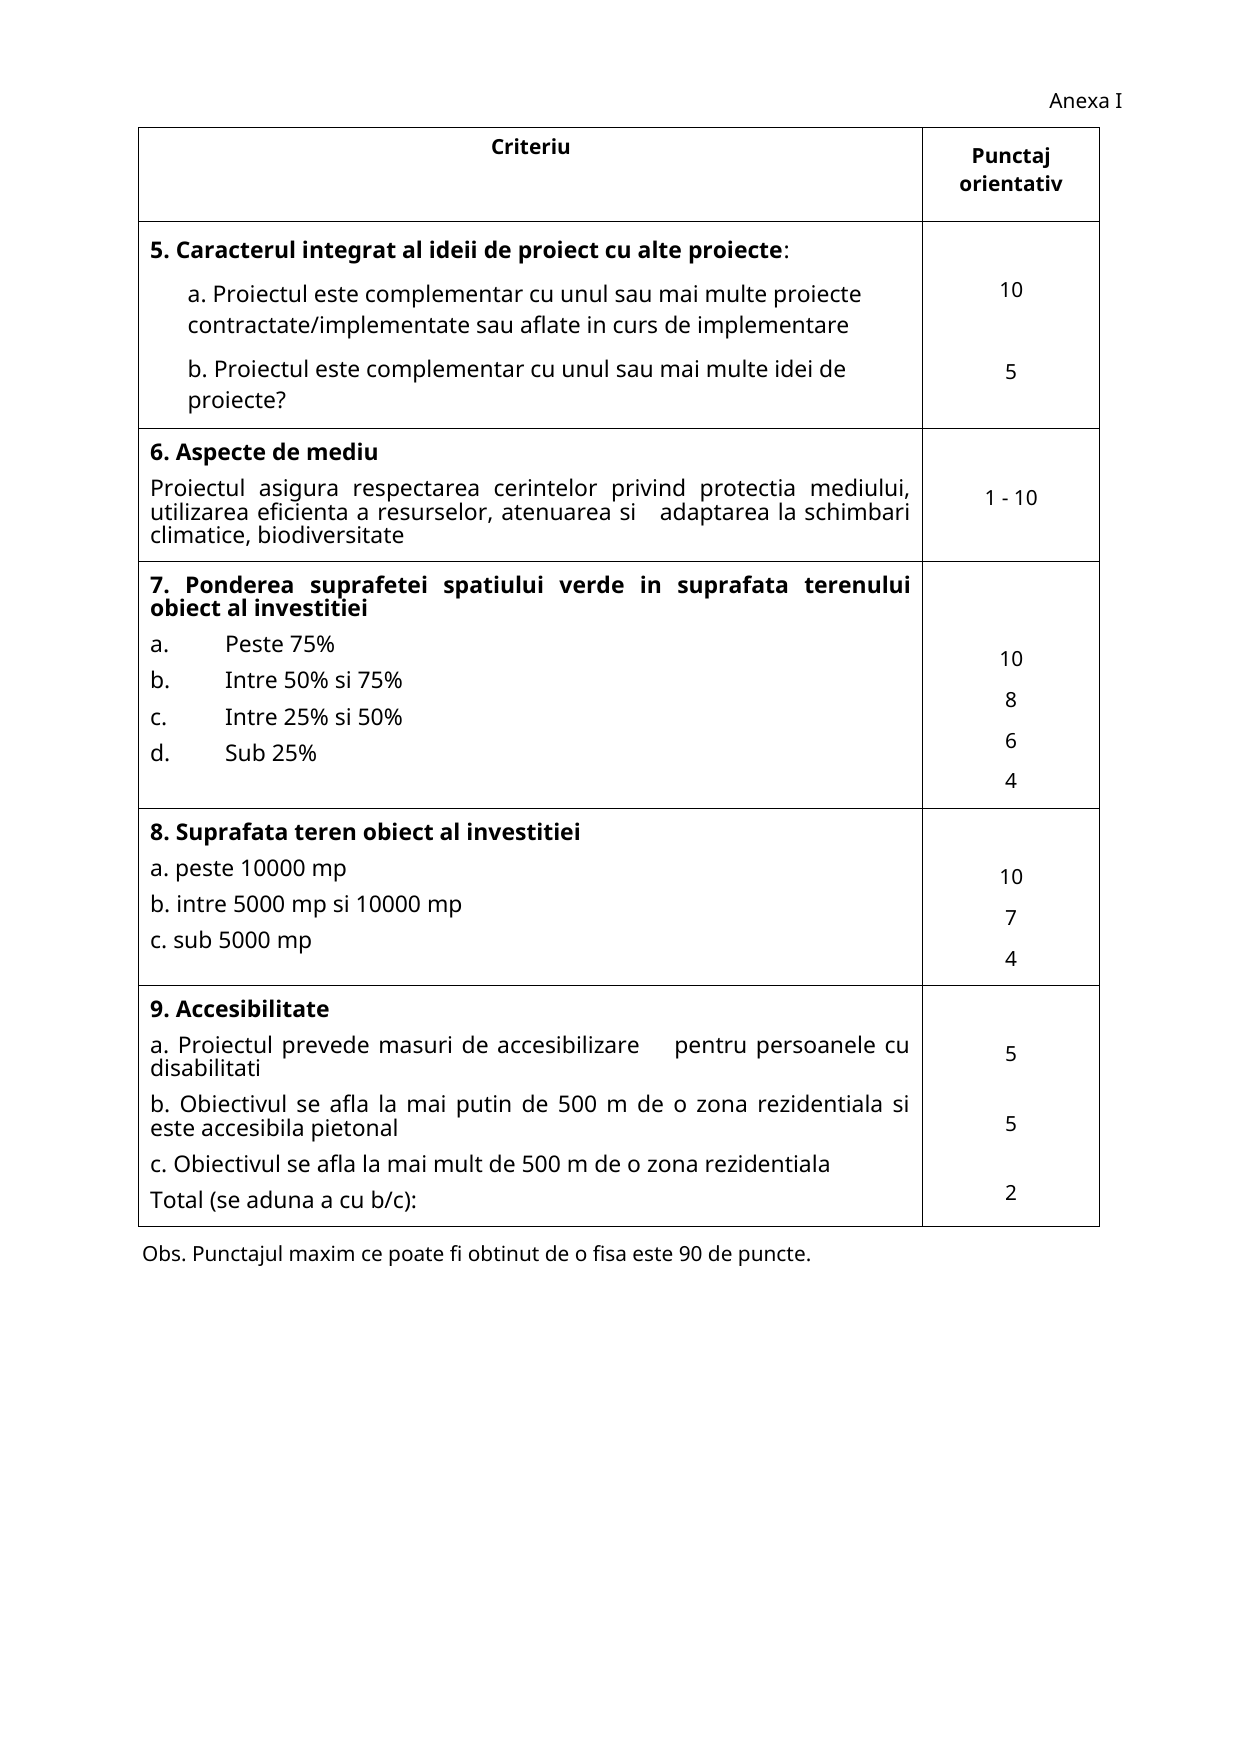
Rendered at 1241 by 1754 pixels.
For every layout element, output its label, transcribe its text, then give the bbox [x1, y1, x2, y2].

table_cell 5 5 2 [923, 986, 1099, 1226]
table_header Criteriu [139, 128, 922, 221]
table_cell 8. Suprafata teren obiect al investitiei a. peste 10000 mp b. intre 5000 mp si 10000 mp c. sub 5000 mp [139, 809, 922, 985]
table_cell 10 7 4 [923, 809, 1099, 985]
table_cell 7. Ponderea suprafetei spatiului verde in suprafata terenului obiect al investitiei a. Peste 75% b. Intre 50% si 75% c. Intre 25% si 50% d. Sub 25% [139, 562, 922, 808]
table_cell 1 - 10 [923, 429, 1099, 561]
table_header Punctaj orientativ [923, 128, 1099, 221]
table_cell 5. Caracterul integrat al ideii de proiect cu alte proiecte: a. Proiectul este complementar cu unul sau mai multe proiecte contractate/implementate sau aflate in curs de implementare b. Proiectul este complementar cu unul sau mai multe idei de proiecte? [139, 222, 922, 428]
table_cell 9. Accesibilitate a. Proiectul prevede masuri de accesibilizare pentru persoanele cu disabilitati b. Obiectivul se afla la mai putin de 500 m de o zona rezidentiala si este accesibila pietonal c. Obiectivul se afla la mai mult de 500 m de o zona rezidentiala Total (se aduna a cu b/c): [139, 986, 922, 1226]
table_cell 10 8 6 4 [923, 562, 1099, 808]
table_cell 10 5 [923, 222, 1099, 428]
text Obs. Punctajul maxim ce poate fi obtinut de o fisa este 90 de puncte. [142, 1239, 1122, 1268]
table_cell 6. Aspecte de mediu Proiectul asigura respectarea cerintelor privind protectia mediului, utilizarea eficienta a resurselor, atenuarea si adaptarea la schimbari climatice, biodiversitate [139, 429, 922, 561]
